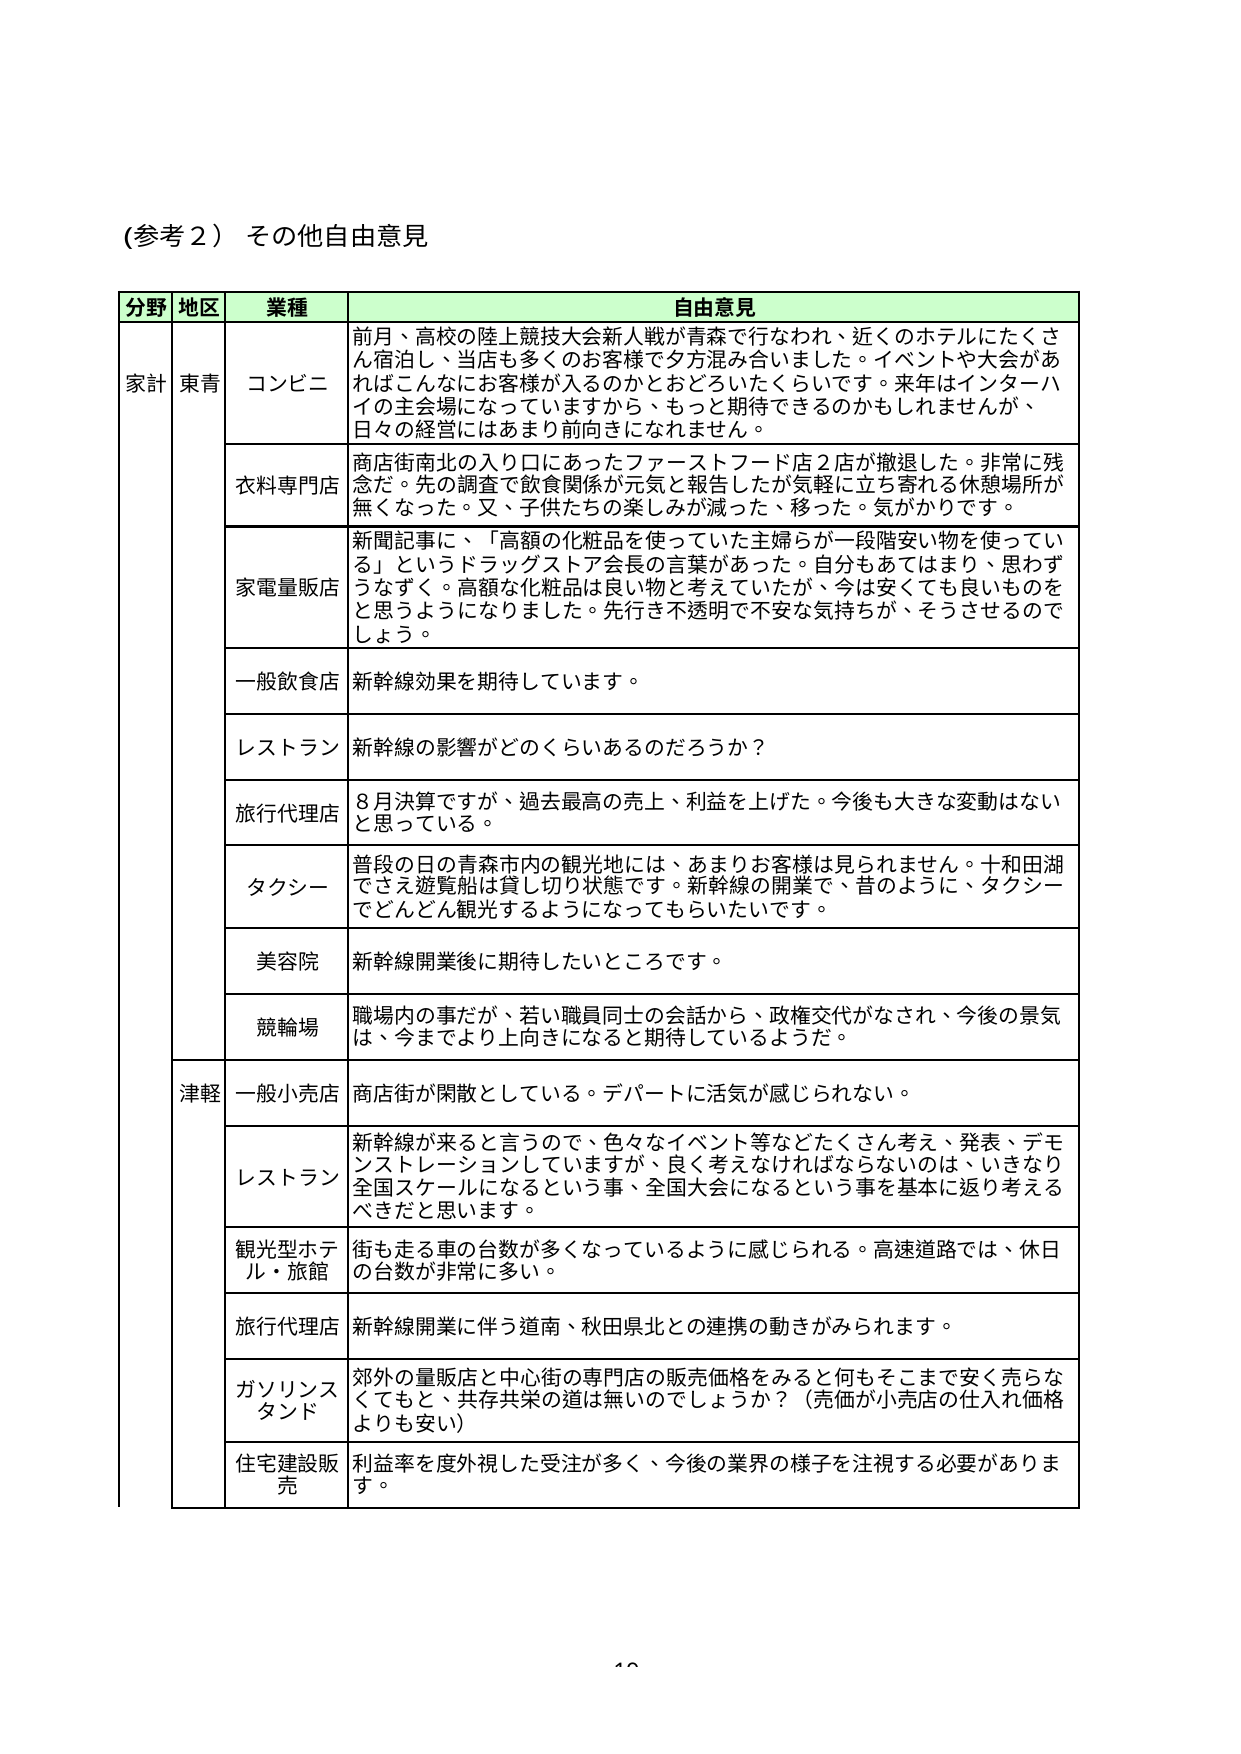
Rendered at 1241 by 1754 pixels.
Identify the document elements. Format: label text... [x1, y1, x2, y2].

subtitle (参考２） その他自由意見 [123, 219, 1134, 253]
table_cell 新聞記事に、「高額の化粧品を使っていた主婦らが一段階安い物を使っている」というドラッグストア会長の言葉があった。自分もあてはまり、思わずうなずく。高額な化粧品は良い物と考えていたが、今は安くても良いものをと思うようになりました。先行き不透明で不安な気持ちが、そうさせるのでしょう。 [349, 528, 1078, 647]
table_cell 新幹線の影響がどのくらいあるのだろうか？ [349, 715, 1078, 778]
table_cell 新幹線効果を期待しています。 [349, 649, 1078, 713]
table_cell 東青 [173, 323, 224, 1059]
table_header 地区 [173, 293, 224, 321]
table_cell レストラン [226, 1127, 347, 1226]
table_cell タクシー [226, 846, 347, 927]
table_cell 商店街南北の入り口にあったファーストフード店２店が撤退した。非常に残念だ。先の調査で飲食関係が元気と報告したが気軽に立ち寄れる休憩場所が無くなった。又、子供たちの楽しみが減った、移った。気がかりです。 [349, 445, 1078, 525]
table_cell ８月決算ですが、過去最高の売上、利益を上げた。今後も大きな変動はないと思っている。 [349, 781, 1078, 844]
table_cell 住宅建設販売 [226, 1443, 347, 1507]
table_cell 津軽 [173, 1061, 224, 1507]
table_cell 観光型ホテル・旅館 [226, 1228, 347, 1292]
table_cell 新幹線が来ると言うので、色々なイベント等などたくさん考え、発表、デモンストレーションしていますが、良く考えなければならないのは、いきなり全国スケールになるという事、全国大会になるという事を基本に返り考えるべきだと思います。 [349, 1127, 1078, 1226]
table_cell ガソリンスタンド [226, 1360, 347, 1441]
table_cell 商店街が閑散としている。デパートに活気が感じられない。 [349, 1061, 1078, 1124]
table_cell 競輪場 [226, 995, 347, 1059]
table_cell 利益率を度外視した受注が多く、今後の業界の様子を注視する必要があります。 [349, 1443, 1078, 1507]
table_header 業種 [226, 293, 347, 321]
table_header 分野 [120, 293, 171, 321]
table_cell 新幹線開業後に期待したいところです。 [349, 929, 1078, 993]
table_cell 新幹線開業に伴う道南、秋田県北との連携の動きがみられます。 [349, 1294, 1078, 1358]
table_cell 一般飲食店 [226, 649, 347, 713]
table_cell レストラン [226, 715, 347, 778]
table_cell 一般小売店 [226, 1061, 347, 1124]
table_cell 家計 [120, 323, 171, 1507]
table_cell コンビニ [226, 323, 347, 442]
table_cell 職場内の事だが、若い職員同士の会話から、政権交代がなされ、今後の景気は、今までより上向きになると期待しているようだ。 [349, 995, 1078, 1059]
table_header 自由意見 [349, 293, 1078, 321]
table_cell 家電量販店 [226, 528, 347, 647]
table_cell 街も走る車の台数が多くなっているように感じられる。高速道路では、休日の台数が非常に多い。 [349, 1228, 1078, 1292]
table_cell 美容院 [226, 929, 347, 993]
table_cell 旅行代理店 [226, 781, 347, 844]
table_cell 普段の日の青森市内の観光地には、あまりお客様は見られません。十和田湖でさえ遊覧船は貸し切り状態です。新幹線の開業で、昔のように、タクシーでどんどん観光するようになってもらいたいです。 [349, 846, 1078, 927]
table_cell 郊外の量販店と中心街の専門店の販売価格をみると何もそこまで安く売らなくてもと、共存共栄の道は無いのでしょうか？（売価が小売店の仕入れ価格よりも安い） [349, 1360, 1078, 1441]
table_cell 前月、高校の陸上競技大会新人戦が青森で行なわれ、近くのホテルにたくさん宿泊し、当店も多くのお客様で夕方混み合いました。イベントや大会があればこんなにお客様が入るのかとおどろいたくらいです。来年はインターハイの主会場になっていますから、もっと期待できるのかもしれませんが、 日々の経営にはあまり前向きになれません。 [349, 323, 1078, 442]
table_cell 旅行代理店 [226, 1294, 347, 1358]
table_cell 衣料専門店 [226, 445, 347, 525]
